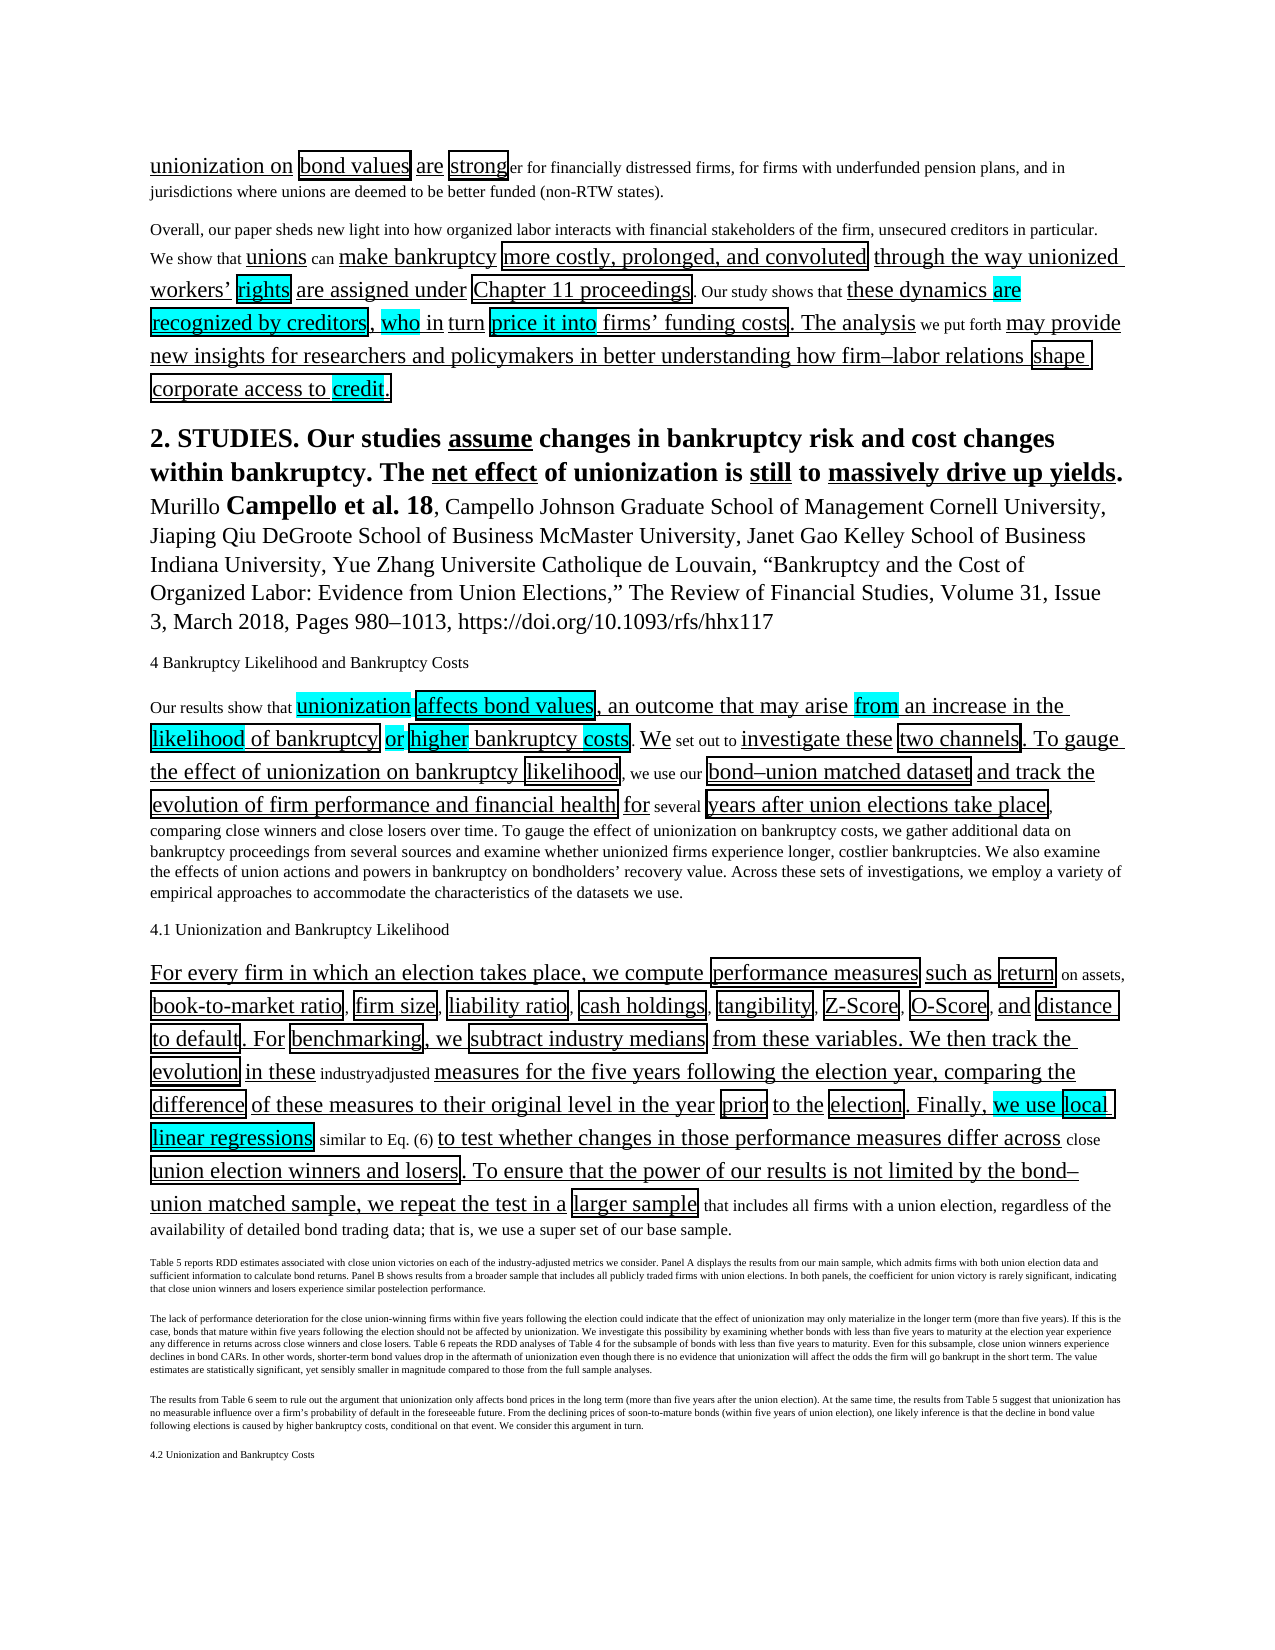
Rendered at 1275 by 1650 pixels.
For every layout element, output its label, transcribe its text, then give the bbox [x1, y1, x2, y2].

text 2. STUDIES. Our studies assume changes in bankruptcy risk and cost changes within bankruptcy. The net effect of unionization is still to massively drive up yields. [150, 422, 1125, 487]
text 4 Bankruptcy Likelihood and Bankruptcy Costs [150, 653, 1125, 672]
text 4.1 Unionization and Bankruptcy Likelihood [150, 920, 1125, 939]
text Overall, our paper sheds new light into how organized labor interacts with financial stakeholders of the firm, unsecured creditors in particular. We show that unions can make bankruptcy more costly, prolonged, and convoluted through the way unionized workers’ rights are assigned under Chapter 11 proceedings. Our study shows that these dynamics are recognized by creditors, who in turn price it into firms’ funding costs. The analysis we put forth may provide new insights for researchers and policymakers in better understanding how firm–labor relations shape corporate access to credit. [150, 219, 1125, 403]
text Table 5 reports RDD estimates associated with close union victories on each of the industry-adjusted metrics we consider. Panel A displays the results from our main sample, which admits firms with both union election data and sufficient information to calculate bond returns. Panel B shows results from a broader sample that includes all publicly traded firms with union elections. In both panels, the coefficient for union victory is rarely significant, indicating that close union winners and losers experience similar postelection performance. [150, 1257, 1125, 1295]
text The results from Table 6 seem to rule out the argument that unionization only affects bond prices in the long term (more than five years after the union election). At the same time, the results from Table 5 suggest that unionization has no measurable influence over a firm’s probability of default in the foreseeable future. From the declining prices of soon-to-mature bonds (within five years of union election), one likely inference is that the decline in bond value following elections is caused by higher bankruptcy costs, conditional on that event. We consider this argument in turn. [150, 1394, 1125, 1431]
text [150, 150, 1125, 201]
text For every firm in which an election takes place, we compute performance measures such as return on assets, book-to-market ratio, firm size, liability ratio, cash holdings, tangibility, Z-Score, O-Score, and distance to default. For benchmarking, we subtract industry medians from these variables. We then track the evolution in these industryadjusted measures for the five years following the election year, comparing the difference of these measures to their original level in the year prior to the election. Finally, we use local linear regressions similar to Eq. (6) to test whether changes in those performance measures differ across close union election winners and losers. To ensure that the power of our results is not limited by the bond–union matched sample, we repeat the test in a larger sample that includes all firms with a union election, regardless of the availability of detailed bond trading data; that is, we use a super set of our base sample. [150, 957, 1125, 1239]
text Our results show that unionization affects bond values, an outcome that may arise from an increase in the likelihood of bankruptcy or higher bankruptcy costs. We set out to investigate these two channels. To gauge the effect of unionization on bankruptcy likelihood, we use our bond–union matched dataset and track the evolution of firm performance and financial health for several years after union elections take place, comparing close winners and close losers over time. To gauge the effect of unionization on bankruptcy costs, we gather additional data on bankruptcy proceedings from several sources and examine whether unionized firms experience longer, costlier bankruptcies. We also examine the effects of union actions and powers in bankruptcy on bondholders’ recovery value. Across these sets of investigations, we employ a variety of empirical approaches to accommodate the characteristics of the datasets we use. [150, 690, 1125, 902]
text Murillo Campello et al. 18, Campello Johnson Graduate School of Management Cornell University, Jiaping Qiu DeGroote School of Business McMaster University, Janet Gao Kelley School of Business Indiana University, Yue Zhang Universite Catholique de Louvain, “Bankruptcy and the Cost of Organized Labor: Evidence from Union Elections,” The Review of Financial Studies, Volume 31, Issue 3, March 2018, Pages 980–1013, https://doi.org/10.1093/rfs/hhx117 [150, 489, 1125, 634]
